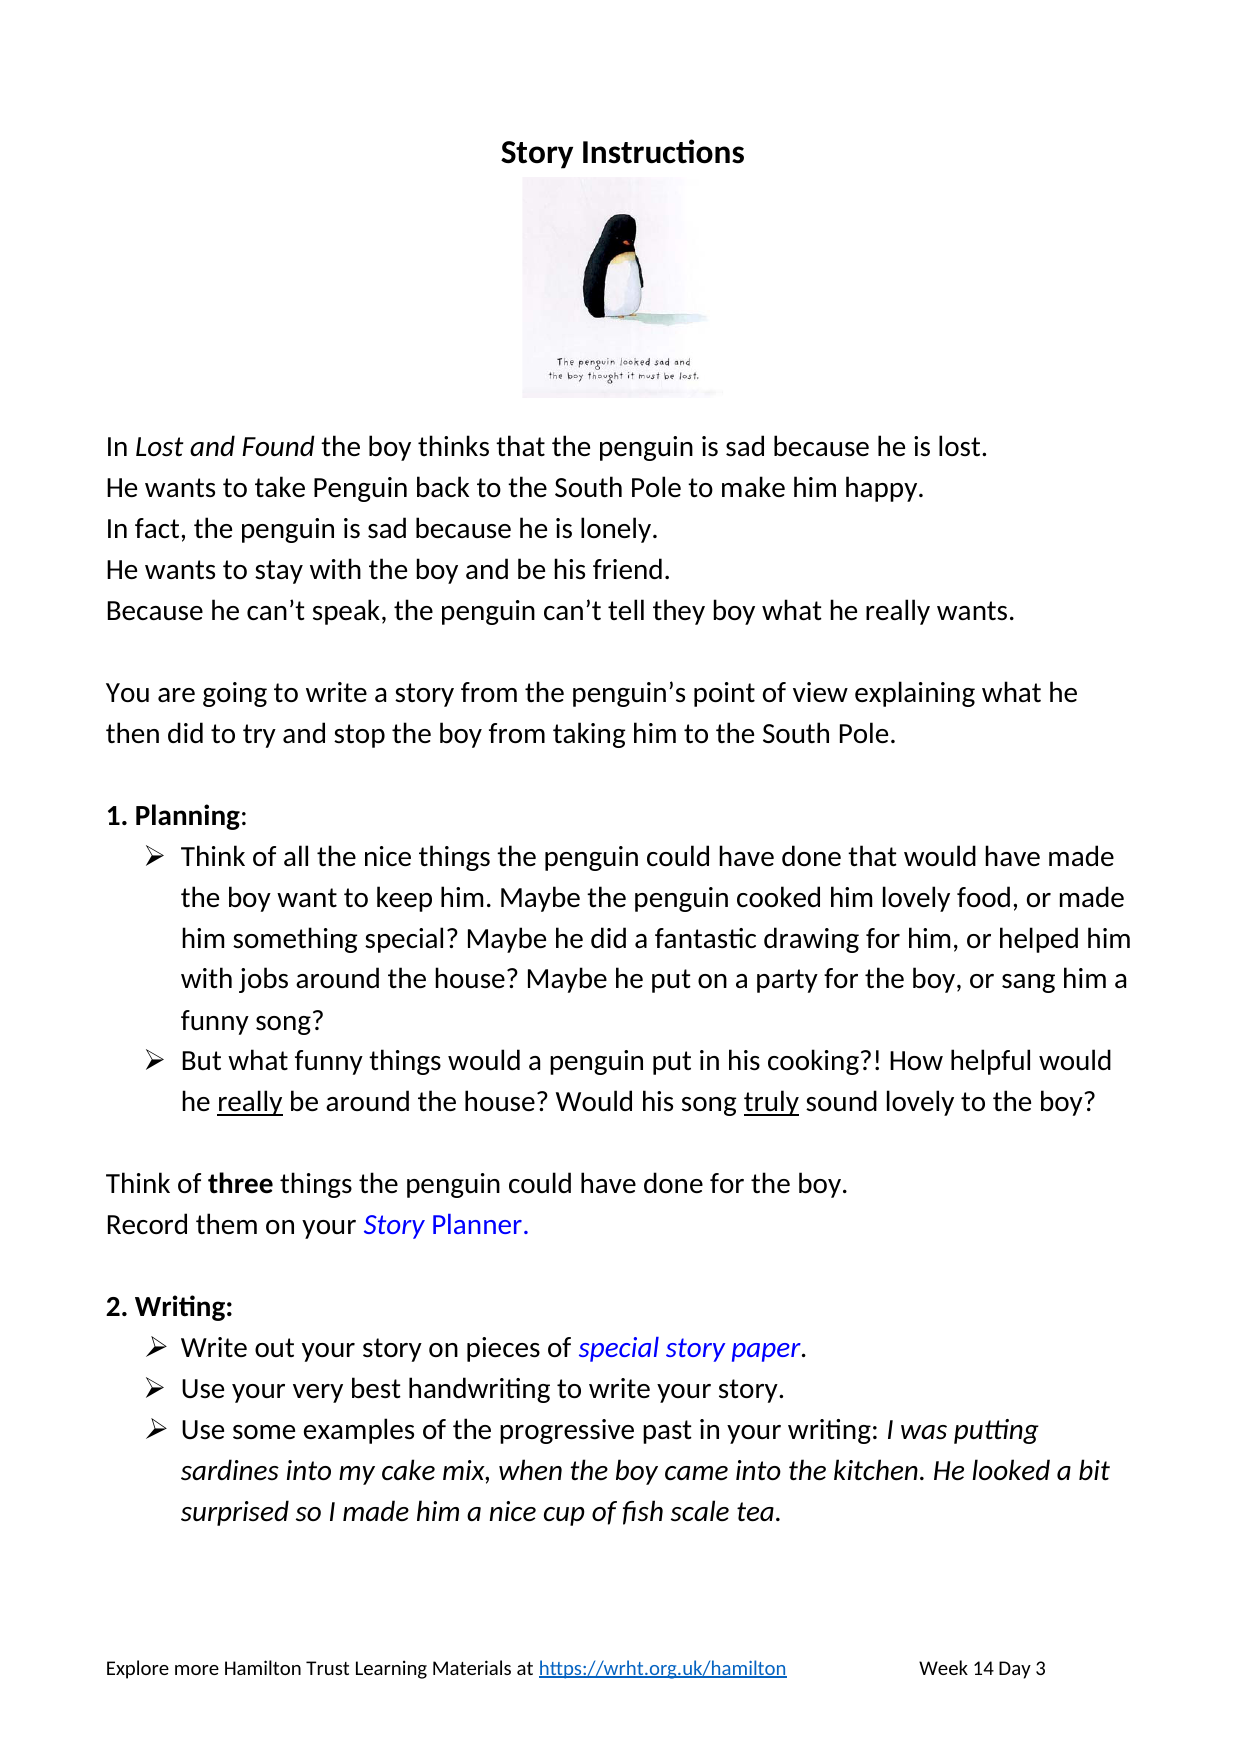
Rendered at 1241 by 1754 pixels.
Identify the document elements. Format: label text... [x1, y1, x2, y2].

text He wants to stay with the boy and be his friend. [106, 551, 1140, 587]
list Use some examples of the progressive past in your writing: I was putting sardines into my cake mix, when the boy came into the kitchen. He looked a bit surprised so I made him a nice cup of fish scale tea. [143, 1411, 1140, 1528]
text In fact, the penguin is sad because he is lonely. [106, 510, 1140, 546]
text Because he can’t speak, the penguin can’t tell they boy what he really wants. [106, 592, 1140, 628]
text You are going to write a story from the penguin’s point of view explaining what he then did to try and stop the boy from taking him to the South Pole. [106, 674, 1140, 751]
text Story Instructions [106, 131, 1140, 172]
text In Lost and Found the boy thinks that the penguin is sad because he is lost. [106, 428, 1140, 464]
list Write out your story on pieces of special story paper. [143, 1329, 1140, 1365]
list Use your very best handwriting to write your story. [143, 1370, 1140, 1406]
list But what funny things would a penguin put in his cooking?! How helpful would he really be around the house? Would his song truly sound lovely to the boy? [143, 1042, 1140, 1119]
picture [522, 177, 724, 398]
text 2. Writing: [106, 1288, 1140, 1324]
text 1. Planning: [106, 797, 1140, 832]
text Think of three things the penguin could have done for the boy. [106, 1165, 1140, 1201]
text Record them on your Story Planner. [106, 1206, 1140, 1242]
list Think of all the nice things the penguin could have done that would have made the boy want to keep him. Maybe the penguin cooked him lovely food, or made him something special? Maybe he did a fantastic drawing for him, or helped him with jobs around the house? Maybe he put on a party for the boy, or sang him a funny song? [143, 838, 1140, 1037]
text He wants to take Penguin back to the South Pole to make him happy. [106, 469, 1140, 505]
